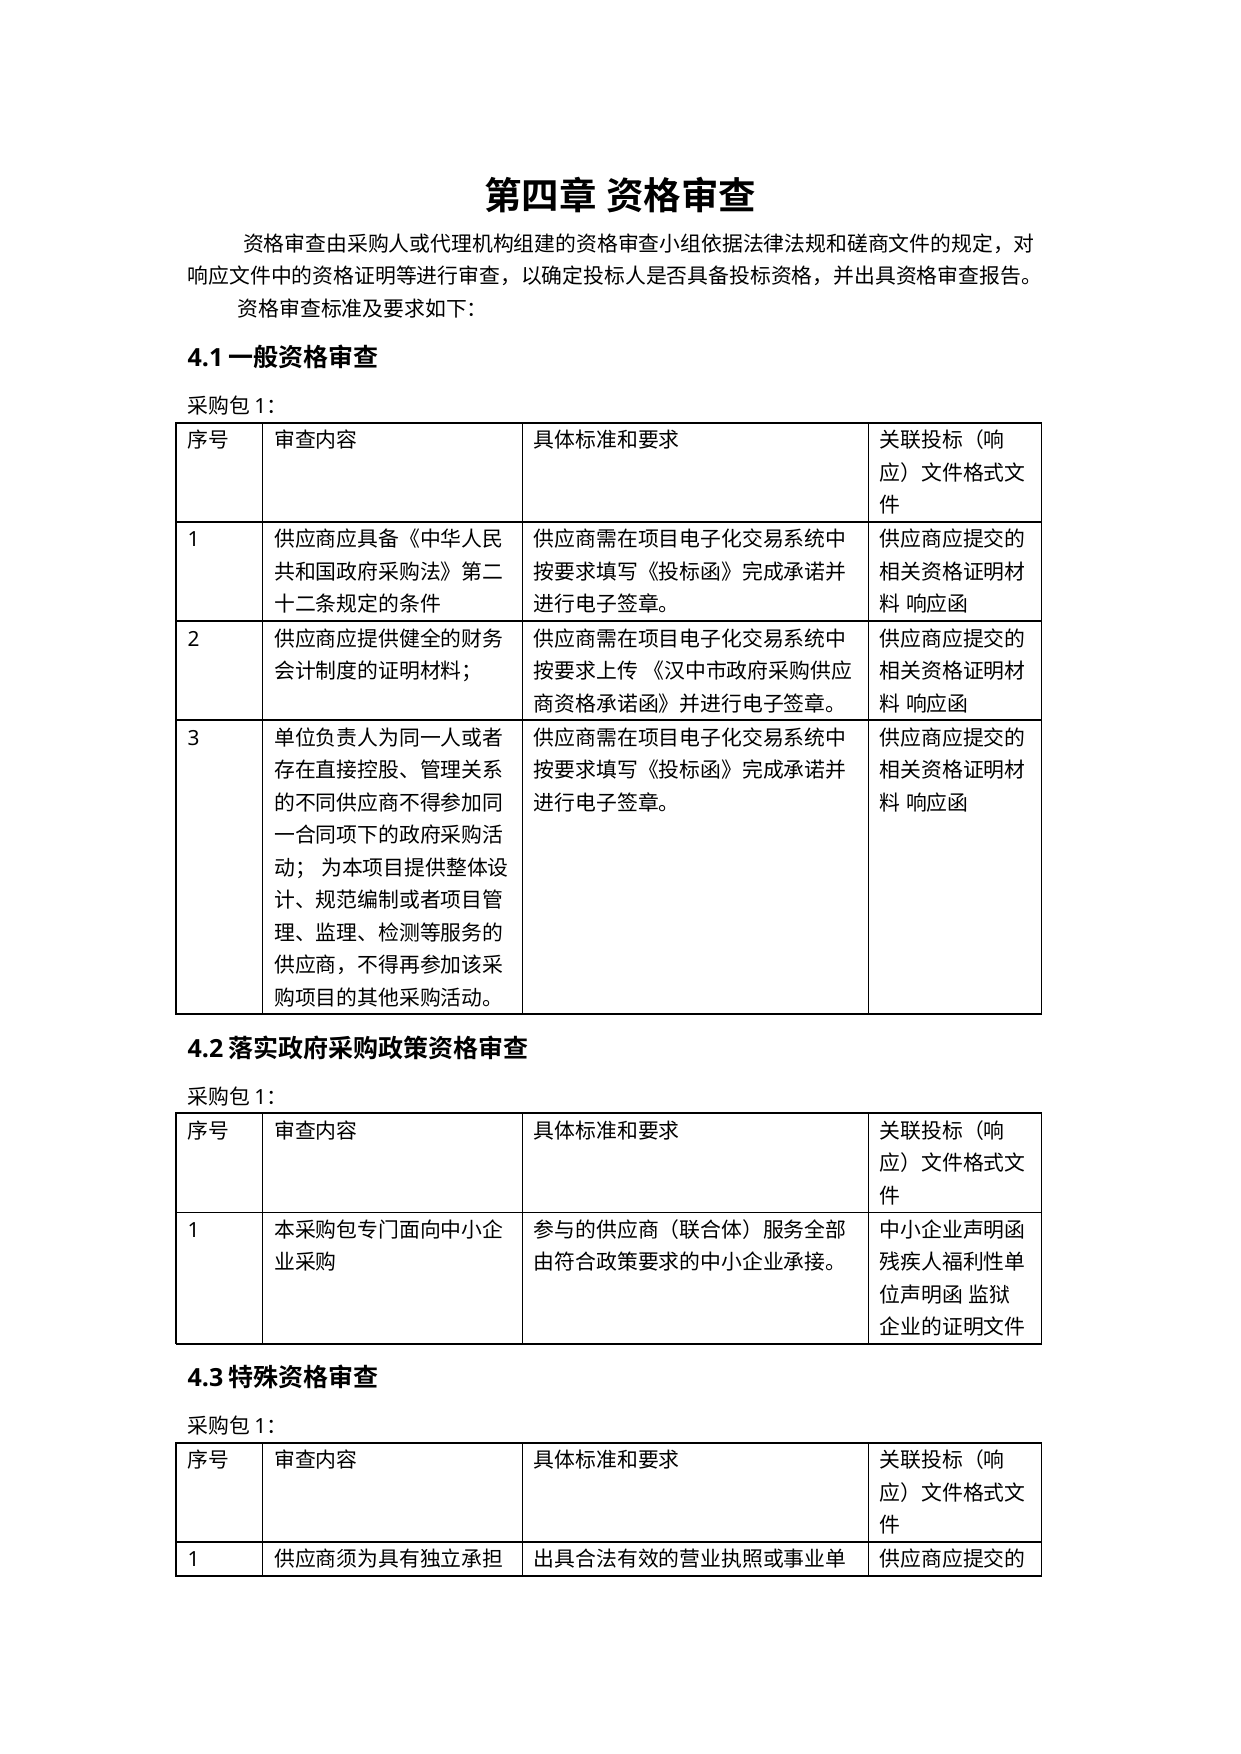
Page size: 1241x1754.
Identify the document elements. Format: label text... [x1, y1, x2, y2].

table_header 审查内容 [263, 1444, 522, 1541]
table_header 关联投标（响应）文件格式文件 [869, 1444, 1041, 1541]
table_cell 供应商应提交的相关资格证明材料 响应函 [869, 523, 1041, 620]
table_header 具体标准和要求 [523, 1444, 868, 1541]
text 4.1一般资格审查 [187, 324, 1053, 389]
table_cell 1 [177, 523, 262, 620]
table_header 序号 [177, 1114, 262, 1211]
table_cell 供应商需在项目电子化交易系统中按要求上传 《汉中市政府采购供应商资格承诺函》并进行电子签章。 [523, 622, 868, 719]
table_cell 单位负责人为同一人或者存在直接控股、管理关系的不同供应商不得参加同一合同项下的政府采购活动； 为本项目提供整体设计、规范编制或者项目管理、监理、检测等服务的供应商，不得再参加该采购项目的其他采购活动。 [263, 721, 522, 1013]
table_cell 1 [177, 1543, 262, 1575]
table_cell 供应商应提供健全的财务会计制度的证明材料； [263, 622, 522, 719]
text 采购包1： [187, 1080, 1053, 1112]
text 第四章 资格审查 [187, 162, 1053, 227]
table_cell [263, 1543, 522, 1575]
table_cell 1 [177, 1213, 262, 1343]
table_cell 2 [177, 622, 262, 719]
table_header 审查内容 [263, 424, 522, 521]
table_header 序号 [177, 424, 262, 521]
table_cell 中小企业声明函 残疾人福利性单位声明函 监狱企业的证明文件 [869, 1213, 1041, 1343]
text 4.2落实政府采购政策资格审查 [187, 1015, 1053, 1080]
table_cell 供应商应具备《中华人民共和国政府采购法》第二十二条规定的条件 [263, 523, 522, 620]
text 4.3特殊资格审查 [187, 1344, 1053, 1409]
table_header 序号 [177, 1444, 262, 1541]
table_cell 参与的供应商（联合体）服务全部由符合政策要求的中小企业承接。 [523, 1213, 868, 1343]
text 资格审查标准及要求如下： [187, 292, 1053, 324]
text 采购包1： [187, 1409, 1053, 1442]
table_cell 本采购包专门面向中小企业采购 [263, 1213, 522, 1343]
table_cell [523, 1543, 868, 1575]
table_header 具体标准和要求 [523, 1114, 868, 1211]
table_cell 3 [177, 721, 262, 1013]
table_header 关联投标（响应）文件格式文件 [869, 424, 1041, 521]
table_cell 供应商应提交的相关资格证明材料 响应函 [869, 721, 1041, 1013]
table_cell 供应商应提交的相关资格证明材料 响应函 [869, 1543, 1041, 1575]
table_cell 供应商应提交的相关资格证明材料 响应函 [869, 622, 1041, 719]
text 资格审查由采购人或代理机构组建的资格审查小组依据法律法规和磋商文件的规定，对响应文件中的资格证明等进行审查，以确定投标人是否具备投标资格，并出具资格审查报告。 [187, 227, 1053, 292]
table_header 关联投标（响应）文件格式文件 [869, 1114, 1041, 1211]
table_cell 供应商需在项目电子化交易系统中按要求填写《投标函》完成承诺并进行电子签章。 [523, 523, 868, 620]
table_cell 供应商需在项目电子化交易系统中按要求填写《投标函》完成承诺并进行电子签章。 [523, 721, 868, 1013]
table_header 审查内容 [263, 1114, 522, 1211]
table_header 具体标准和要求 [523, 424, 868, 521]
text 采购包1： [187, 389, 1053, 422]
